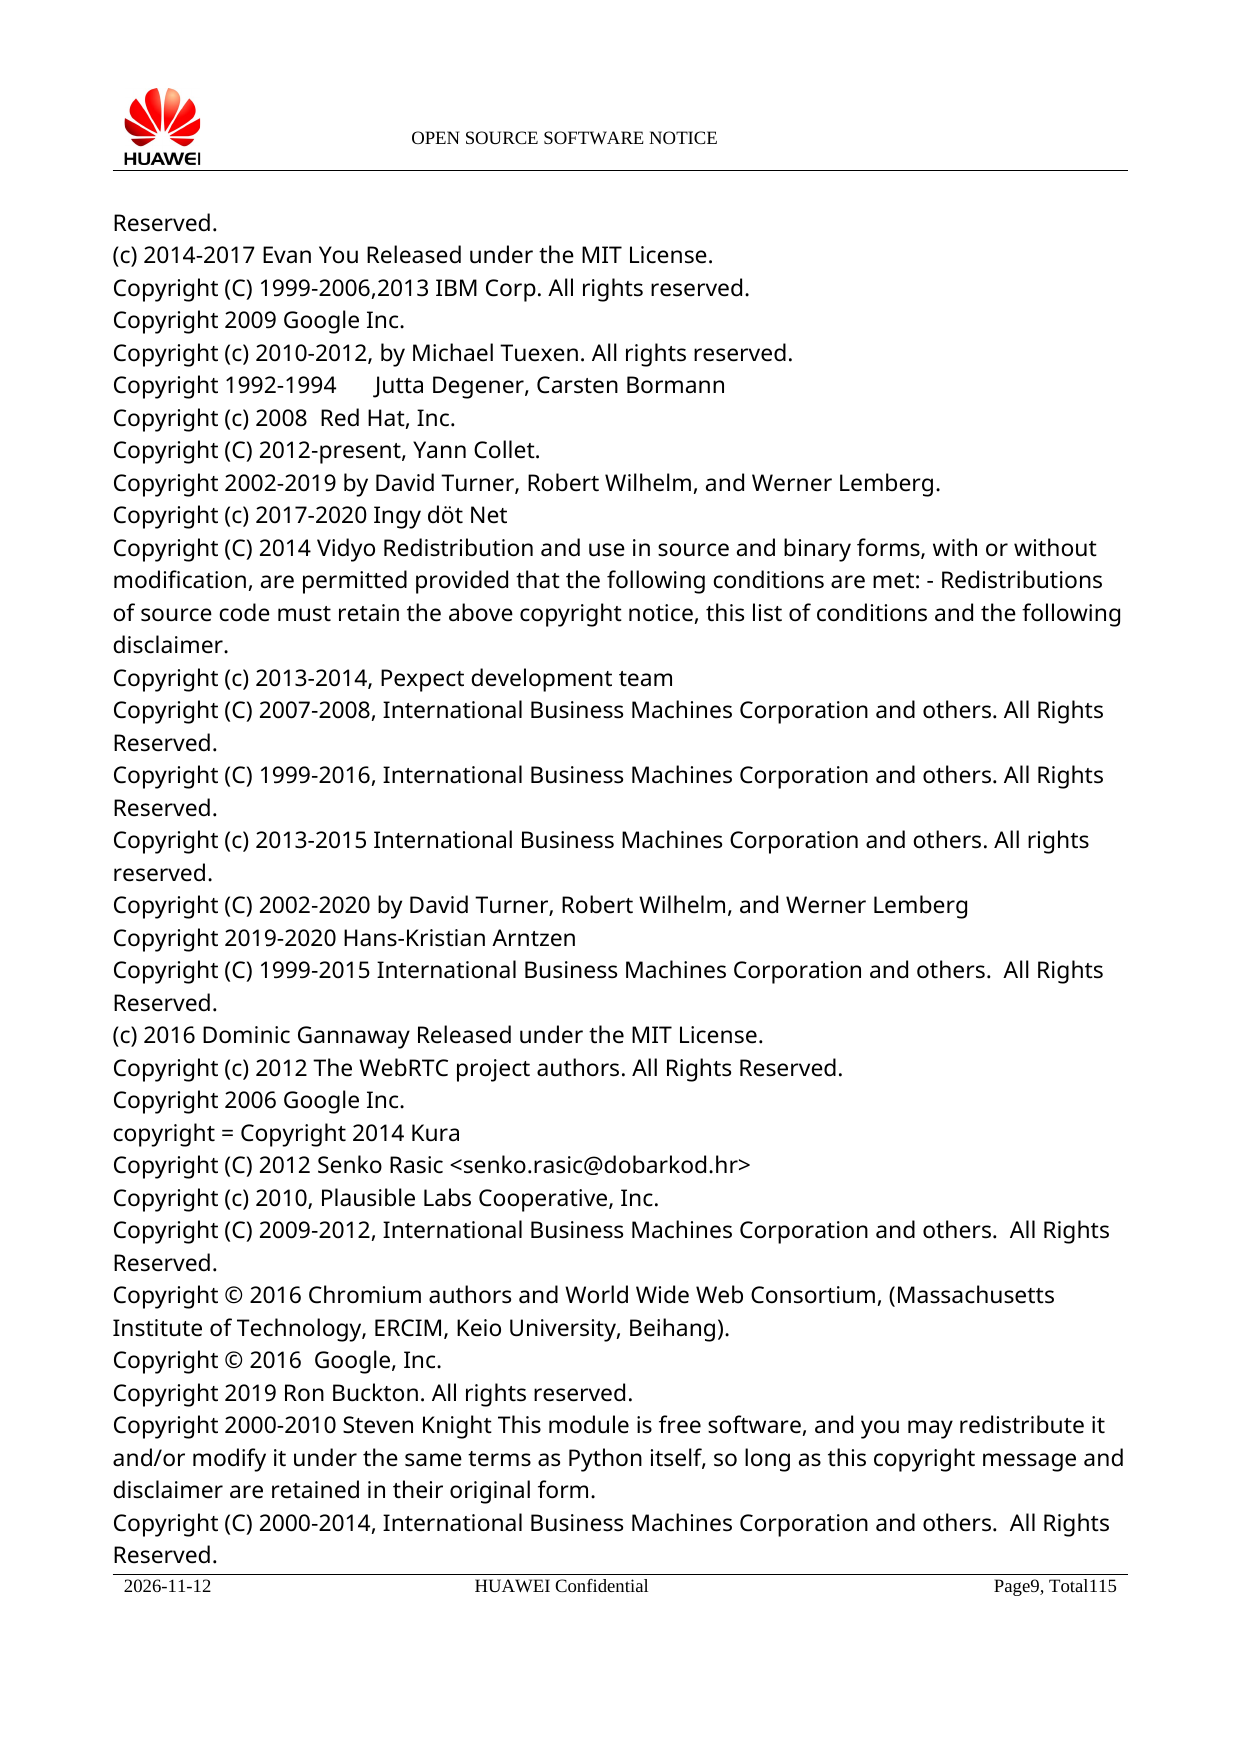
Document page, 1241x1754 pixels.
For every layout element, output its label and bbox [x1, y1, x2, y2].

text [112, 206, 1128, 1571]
picture [124, 88, 201, 165]
